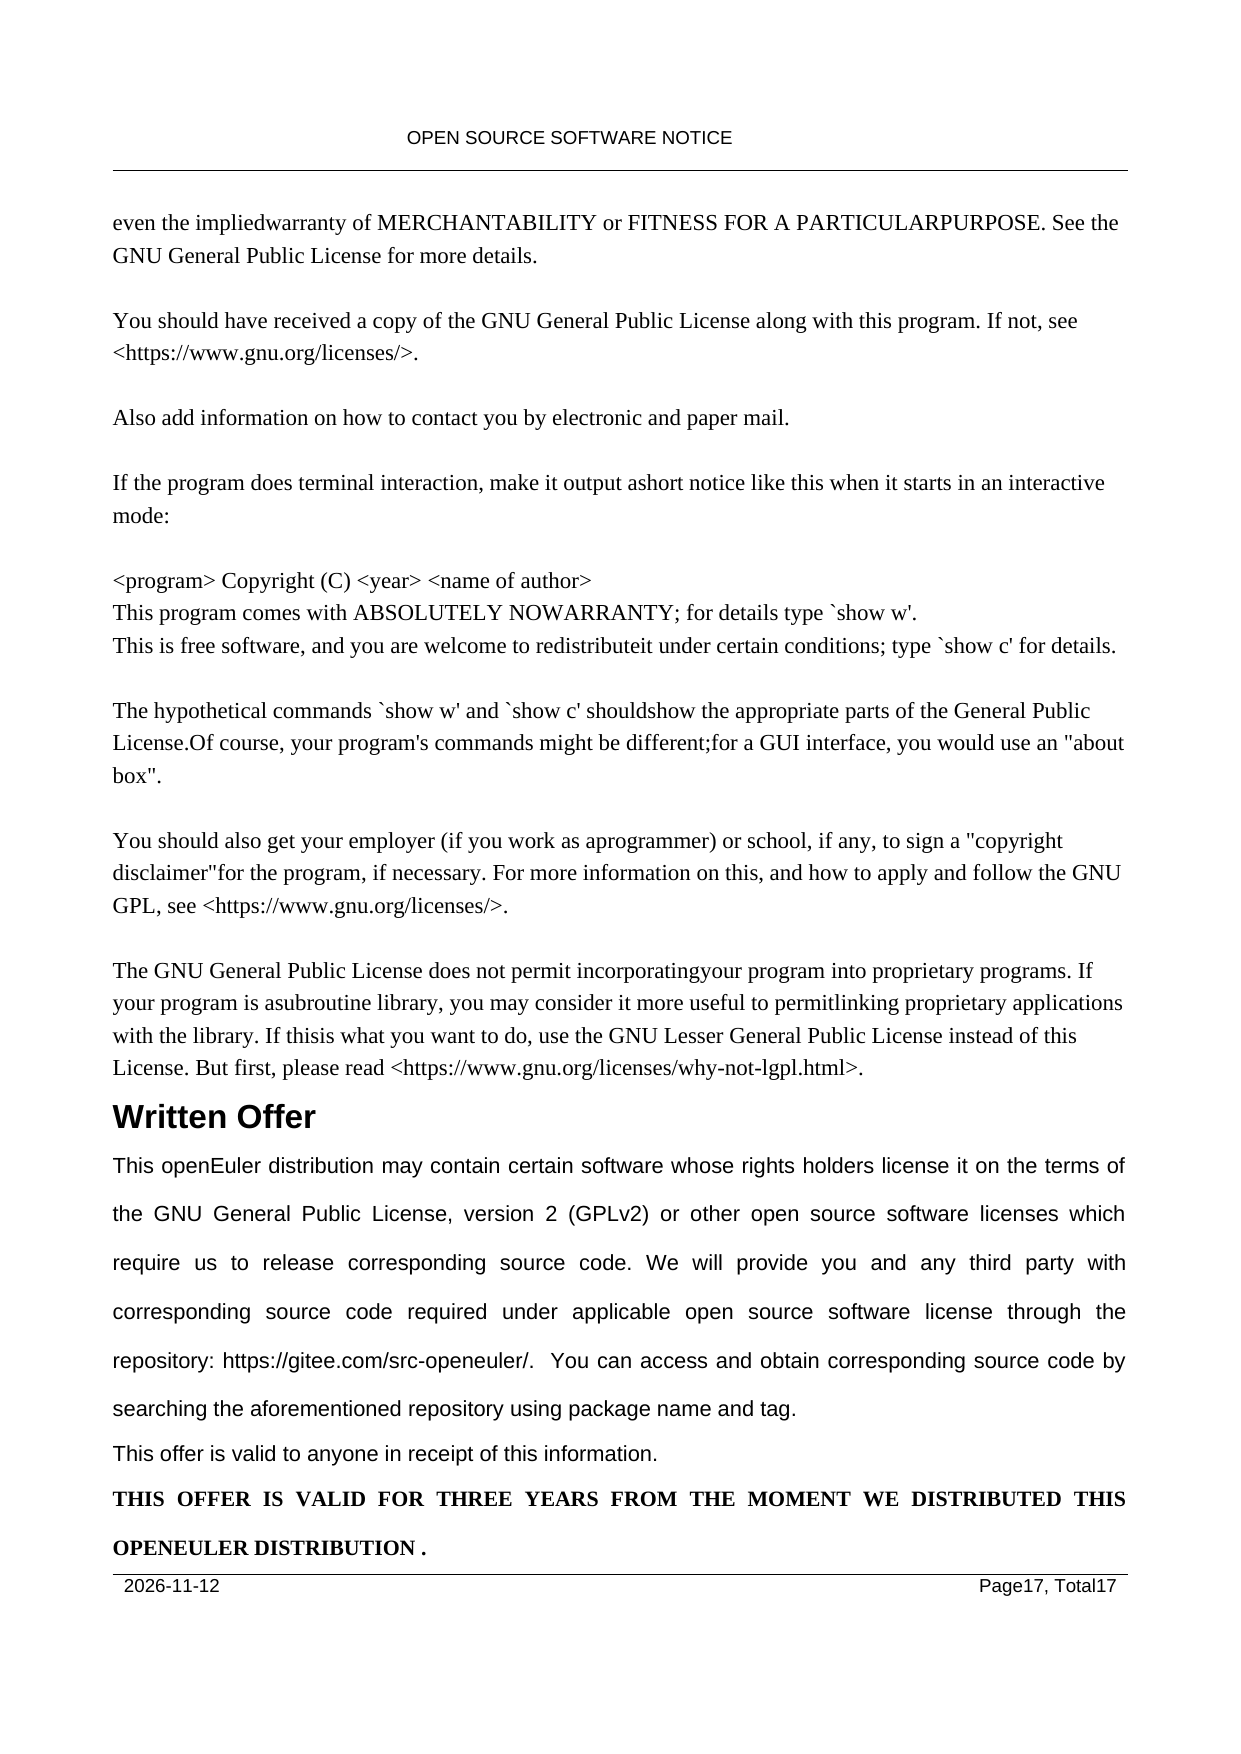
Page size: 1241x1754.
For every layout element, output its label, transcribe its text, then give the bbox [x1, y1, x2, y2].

text This offer is valid to anyone in receipt of this information. [112, 1438, 1128, 1470]
text The GNU General Public License does not permit incorporatingyour program into proprietary programs. If your program is asubroutine library, you may consider it more useful to permitlinking proprietary applications with the library. If thisis what you want to do, use the GNU Lesser General Public License instead of this License. But first, please read <https://www.gnu.org/licenses/why-not-lgpl.html>. [112, 954, 1128, 1084]
text This program comes with ABSOLUTELY NOWARRANTY; for details type `show w'. [112, 596, 1128, 629]
text If the program does terminal interaction, make it output ashort notice like this when it starts in an interactive mode: [112, 466, 1128, 531]
text You should also get your employer (if you work as aprogrammer) or school, if any, to sign a "copyright disclaimer"for the program, if necessary. For more information on this, and how to apply and follow the GNU GPL, see <https://www.gnu.org/licenses/>. [112, 824, 1128, 921]
text The hypothetical commands `show w' and `show c' shouldshow the appropriate parts of the General Public License.Of course, your program's commands might be different;for a GUI interface, you would use an "about box". [112, 694, 1128, 791]
text <program> Copyright (C) <year> <name of author> [112, 564, 1128, 596]
text This is free software, and you are welcome to redistributeit under certain conditions; type `show c' for details. [112, 629, 1128, 661]
text You should have received a copy of the GNU General Public License along with this program. If not, see <https://www.gnu.org/licenses/>. [112, 304, 1128, 369]
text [112, 206, 1128, 271]
text This openEuler distribution may contain certain software whose rights holders license it on the terms of the GNU General Public License, version 2 (GPLv2) or other open source software licenses which require us to release corresponding source code. We will provide you and any third party with corresponding source code required under applicable open source software license through the repository: https://gitee.com/src-openeuler/. You can access and obtain corresponding source code by searching the aforementioned repository using package name and tag. [112, 1149, 1128, 1425]
text THIS OFFER IS VALID FOR THREE YEARS FROM THE MOMENT WE DISTRIBUTED THIS OPENEULER DISTRIBUTION . [112, 1483, 1128, 1564]
text Also add information on how to contact you by electronic and paper mail. [112, 401, 1128, 434]
text Written Offer [112, 1084, 1128, 1149]
